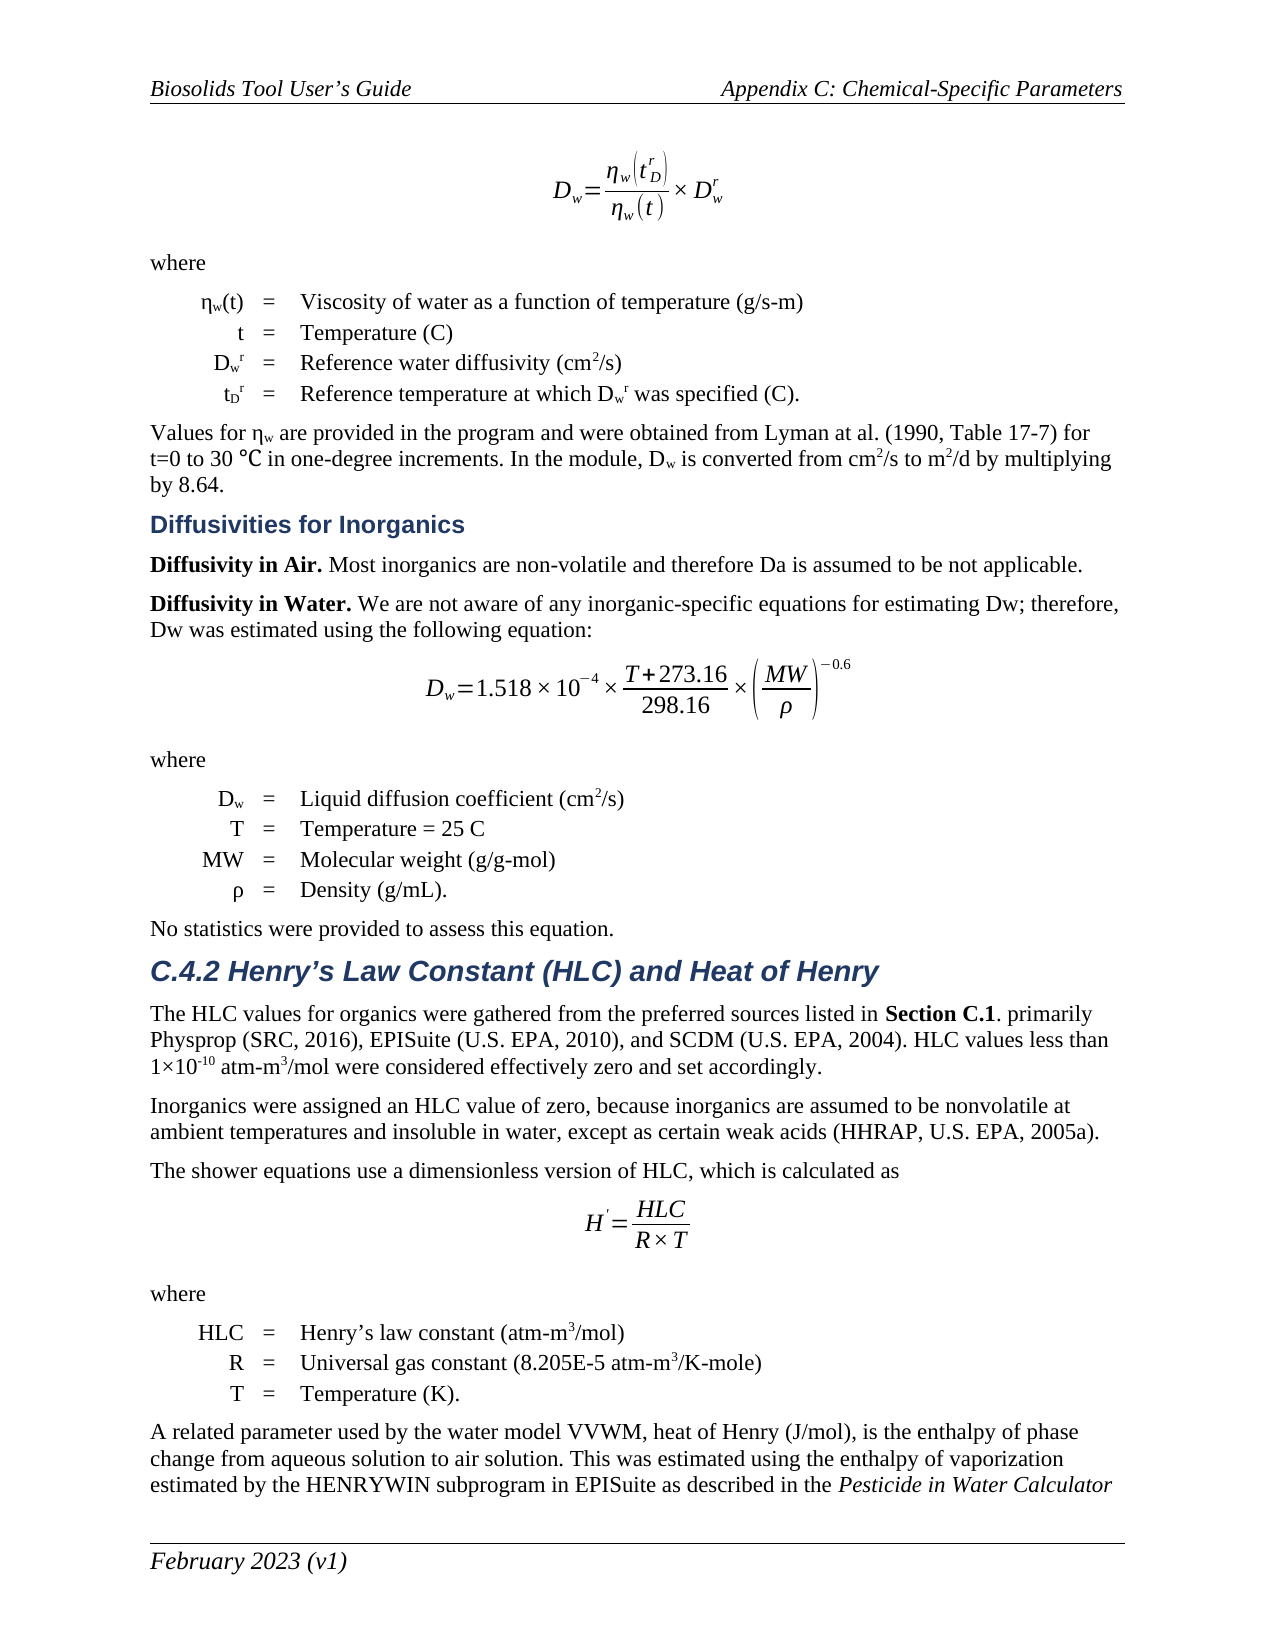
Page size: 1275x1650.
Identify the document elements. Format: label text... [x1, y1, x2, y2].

text MW = Molecular weight (g/g-mol) [150, 846, 1125, 872]
text ηw(t) = Viscosity of water as a function of temperature (g/s-m) [150, 288, 1125, 314]
text Dw = Liquid diffusion coefficient (cm2/s) [150, 785, 1125, 811]
text Diffusivity in Air. Most inorganics are non-volatile and therefore Da is assumed to be not applicable. [150, 551, 1125, 578]
text where [150, 249, 1125, 276]
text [150, 1418, 1125, 1497]
text T = Temperature (K). [150, 1379, 1125, 1406]
text T = Temperature = 25 C [150, 815, 1125, 842]
text Dwr = Reference water diffusivity (cm2/s) [150, 349, 1125, 376]
text Diffusivity in Water. We are not aware of any inorganic-specific equations for estimating Dw; therefore, Dw was estimated using the following equation: [150, 590, 1125, 643]
text R = Universal gas constant (8.205E-5 atm-m3/K-mole) [150, 1349, 1125, 1375]
text where [150, 1280, 1125, 1306]
text Inorganics were assigned an HLC value of zero, because inorganics are assumed to be nonvolatile at ambient temperatures and insoluble in water, except as certain weak acids (HHRAP, U.S. EPA, 2005a). [150, 1092, 1125, 1144]
text Values for ηw are provided in the program and were obtained from Lyman at al. (1990, Table 17-7) for t=0 to 30 ℃ in one-degree increments. In the module, Dw is converted from cm2/s to m2/d by multiplying by 8.64. [150, 418, 1125, 498]
text HLC = Henry’s law constant (atm-m3/mol) [150, 1318, 1125, 1345]
text The HLC values for organics were gathered from the preferred sources listed in Section C.1. primarily Physprop (SRC, 2016), EPISuite (U.S. EPA, 2010), and SCDM (U.S. EPA, 2004). HLC values less than 1×10-10 atm-m3/mol were considered effectively zero and set accordingly. [150, 1000, 1125, 1079]
subtitle Diffusivities for Inorganics [150, 510, 1125, 539]
text t = Temperature (C) [150, 319, 1125, 345]
text ρ = Density (g/mL). [150, 876, 1125, 903]
subtitle C.4.2 Henry’s Law Constant (HLC) and Heat of Henry [150, 954, 1125, 988]
text tDr = Reference temperature at which Dwr was specified (C). [150, 380, 1125, 406]
text The shower equations use a dimensionless version of HLC, which is calculated as [150, 1157, 1125, 1183]
text No statistics were provided to assess this equation. [150, 915, 1125, 942]
text where [150, 746, 1125, 772]
